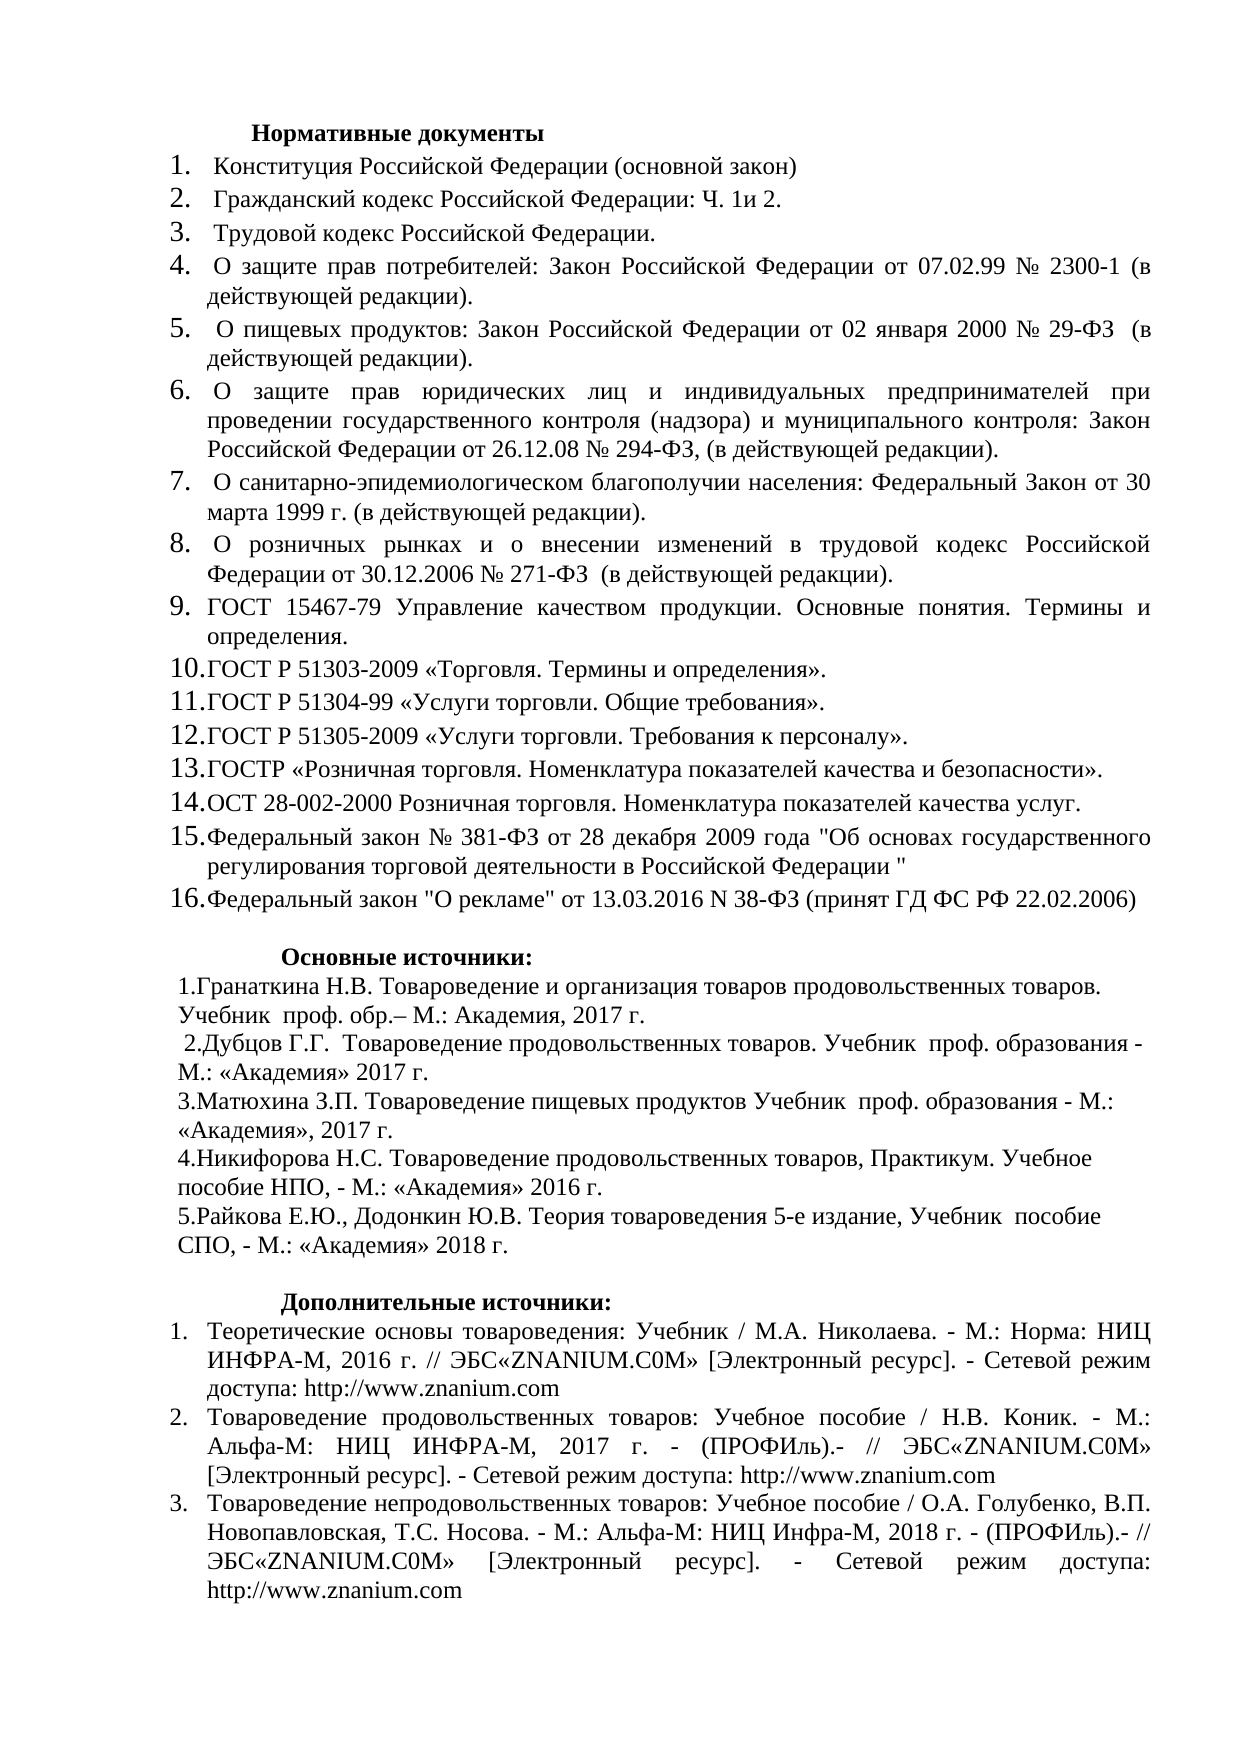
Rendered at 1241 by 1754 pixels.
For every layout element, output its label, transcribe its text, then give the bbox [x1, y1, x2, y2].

list ГОСТР «Розничная торговля. Номенклатура показателей качества и безопасности». [169, 751, 1152, 784]
list О защите прав потребителей: Закон Российской Федерации от 07.02.99 № 2300-1 (в действующей редакции). [169, 247, 1152, 310]
list О пищевых продуктов: Закон Российской Федерации от 02 января 2000 № 29-ФЗ (в действующей редакции). [169, 310, 1152, 372]
list Федеральный закон № 381-ФЗ от 28 декабря 2009 года "Об основах государственного регулирования торговой деятельности в Российской Федерации " [169, 818, 1152, 880]
text Основные источники: [207, 942, 1152, 971]
list О защите прав юридических лиц и индивидуальных предпринимателей при проведении государственного контроля (надзора) и муниципального контроля: Закон Российской Федерации от 26.12.08 № 294-ФЗ, (в действующей редакции). [169, 372, 1152, 463]
list ГОСТ 15467-79 Управление качеством продукции. Основные понятия. Термины и определения. [169, 588, 1152, 650]
text 3.Матюхина З.П. Товароведение пищевых продуктов Учебник проф. образования - М.: «Академия», 2017 г. [177, 1086, 1152, 1143]
text Дополнительные источники: [207, 1287, 1152, 1316]
text 5.Райкова Е.Ю., Додонкин Ю.В. Теория товароведения 5-е издание, Учебник пособие СПО, - М.: «Академия» 2018 г. [177, 1201, 1152, 1258]
list Товароведение непродовольственных товаров: Учебное пособие / О.А. Голубенко, В.П. Новопавловская, Т.С. Носова. - М.: Альфа-М: НИЦ Инфра-М, 2018 г. - (ПРОФИль).- // ЭБС«ZNANIUM.С0М» [Электронный ресурс]. - Сетевой режим доступа: http://www.znanium.соm [169, 1488, 1152, 1603]
list ГОСТ Р 51304-99 «Услуги торговли. Общие требования». [169, 683, 1152, 717]
text 4.Никифорова Н.С. Товароведение продовольственных товаров, Практикум. Учебное пособие НПО, - М.: «Академия» 2016 г. [177, 1143, 1152, 1201]
list Конституция Российской Федерации (основной закон) [169, 147, 1152, 180]
list О санитарно-эпидемиологическом благополучии населения: Федеральный Закон от 30 марта 1999 г. (в действующей редакции). [169, 463, 1152, 525]
list Трудовой кодекс Российской Федерации. [169, 214, 1152, 247]
list О розничных рынках и о внесении изменений в трудовой кодекс Российской Федерации от 30.12.2006 № 271-ФЗ (в действующей редакции). [169, 525, 1152, 588]
list Теоретические основы товароведения: Учебник / М.А. Николаева. - М.: Норма: НИЦ ИНФРА-М, 2016 г. // ЭБС«ZNANIUM.С0М» [Электронный ресурс]. - Сетевой режим доступа: http://www.znanium.соm [169, 1316, 1152, 1402]
text 1.Гранаткина Н.В. Товароведение и организация товаров продовольственных товаров. Учебник проф. обр.– М.: Академия, 2017 г. [177, 971, 1152, 1028]
list Федеральный закон "О рекламе" от 13.03.2016 N 38-ФЗ (принят ГД ФС РФ 22.02.2006) [169, 880, 1152, 913]
list Товароведение продовольственных товаров: Учебное пособие / Н.В. Коник. - М.: Альфа-М: НИЦ ИНФРА-М, 2017 г. - (ПРОФИль).- // ЭБС«ZNANIUM.С0М» [Электронный ресурс]. - Сетевой режим доступа: http://www.znanium.соm [169, 1402, 1152, 1488]
list ГОСТ Р 51303-2009 «Торговля. Термины и определения». [169, 650, 1152, 683]
list ГОСТ Р 51305-2009 «Услуги торговли. Требования к персоналу». [169, 717, 1152, 751]
text 2.Дубцов Г.Г. Товароведение продовольственных товаров. Учебник проф. образования - М.: «Академия» 2017 г. [177, 1028, 1152, 1086]
text Нормативные документы [177, 118, 1152, 147]
list ОСТ 28-002-2000 Розничная торговля. Номенклатура показателей качества услуг. [169, 784, 1152, 818]
list Гражданский кодекс Российской Федерации: Ч. 1и 2. [169, 180, 1152, 214]
